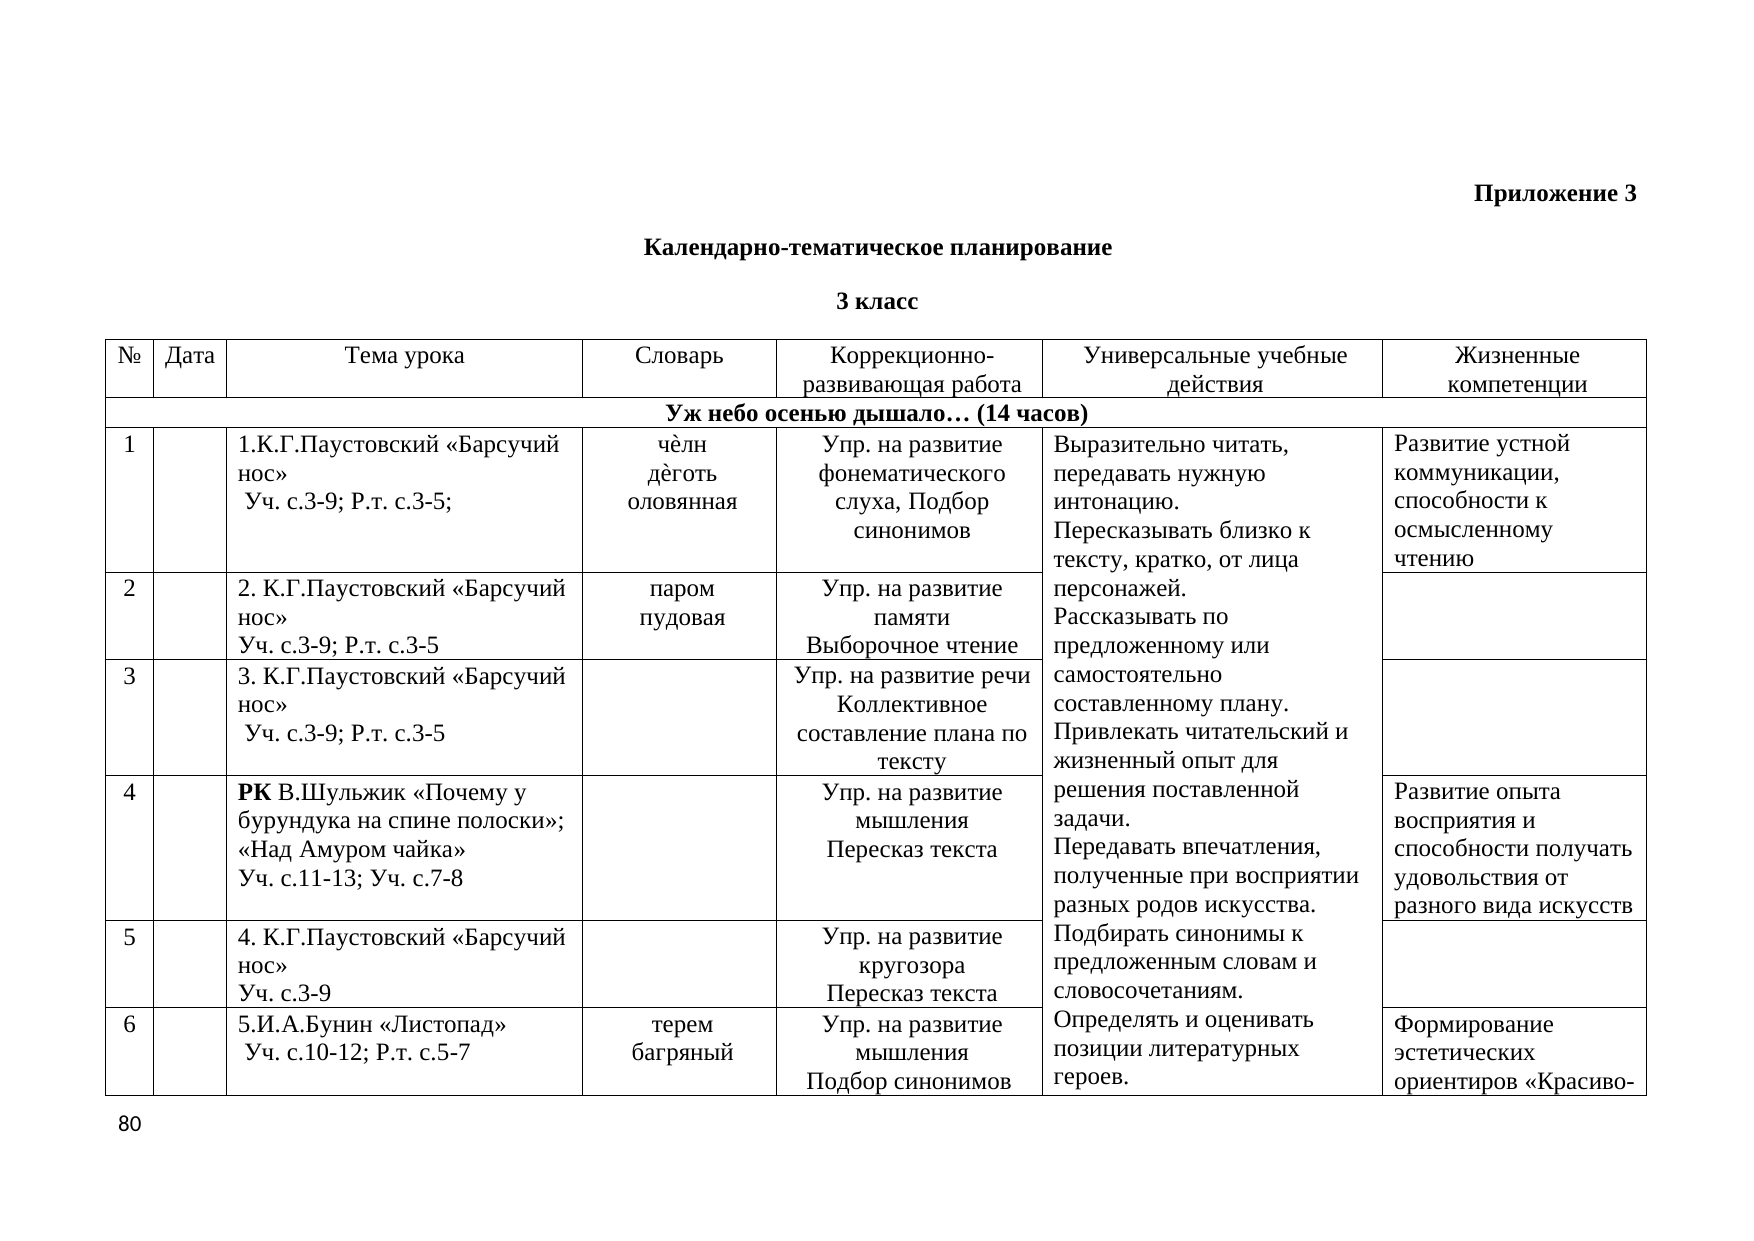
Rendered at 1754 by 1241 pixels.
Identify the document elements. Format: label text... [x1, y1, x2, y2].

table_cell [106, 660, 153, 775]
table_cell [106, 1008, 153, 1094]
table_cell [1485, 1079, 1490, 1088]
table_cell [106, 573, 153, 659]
text Приложение 3 [1474, 178, 1667, 207]
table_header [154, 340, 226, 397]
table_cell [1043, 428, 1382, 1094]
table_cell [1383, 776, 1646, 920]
text 80 [118, 1109, 1667, 1137]
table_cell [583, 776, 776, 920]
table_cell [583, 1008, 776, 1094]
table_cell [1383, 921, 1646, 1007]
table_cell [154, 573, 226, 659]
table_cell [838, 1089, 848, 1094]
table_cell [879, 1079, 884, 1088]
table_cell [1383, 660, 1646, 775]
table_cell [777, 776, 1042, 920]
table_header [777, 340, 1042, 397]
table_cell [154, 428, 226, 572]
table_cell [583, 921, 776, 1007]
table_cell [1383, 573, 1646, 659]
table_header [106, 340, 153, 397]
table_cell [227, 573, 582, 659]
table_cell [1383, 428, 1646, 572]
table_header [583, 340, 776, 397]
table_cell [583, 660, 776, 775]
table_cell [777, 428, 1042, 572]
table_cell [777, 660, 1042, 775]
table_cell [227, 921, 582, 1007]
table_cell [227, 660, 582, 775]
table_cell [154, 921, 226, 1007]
text Календарно-тематическое планирование [643, 232, 1667, 261]
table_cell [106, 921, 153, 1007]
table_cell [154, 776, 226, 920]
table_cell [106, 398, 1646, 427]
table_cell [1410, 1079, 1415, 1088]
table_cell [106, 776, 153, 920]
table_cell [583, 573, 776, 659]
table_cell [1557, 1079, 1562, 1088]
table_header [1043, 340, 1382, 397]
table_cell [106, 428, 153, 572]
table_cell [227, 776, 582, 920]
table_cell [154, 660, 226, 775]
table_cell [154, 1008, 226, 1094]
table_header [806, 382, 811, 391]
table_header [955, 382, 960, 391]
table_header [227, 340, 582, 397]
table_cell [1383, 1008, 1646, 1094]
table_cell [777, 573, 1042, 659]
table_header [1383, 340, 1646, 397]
text 3 класс [836, 286, 1667, 315]
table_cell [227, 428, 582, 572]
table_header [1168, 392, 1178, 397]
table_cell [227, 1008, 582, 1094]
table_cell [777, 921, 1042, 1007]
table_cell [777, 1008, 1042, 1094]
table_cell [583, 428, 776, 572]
